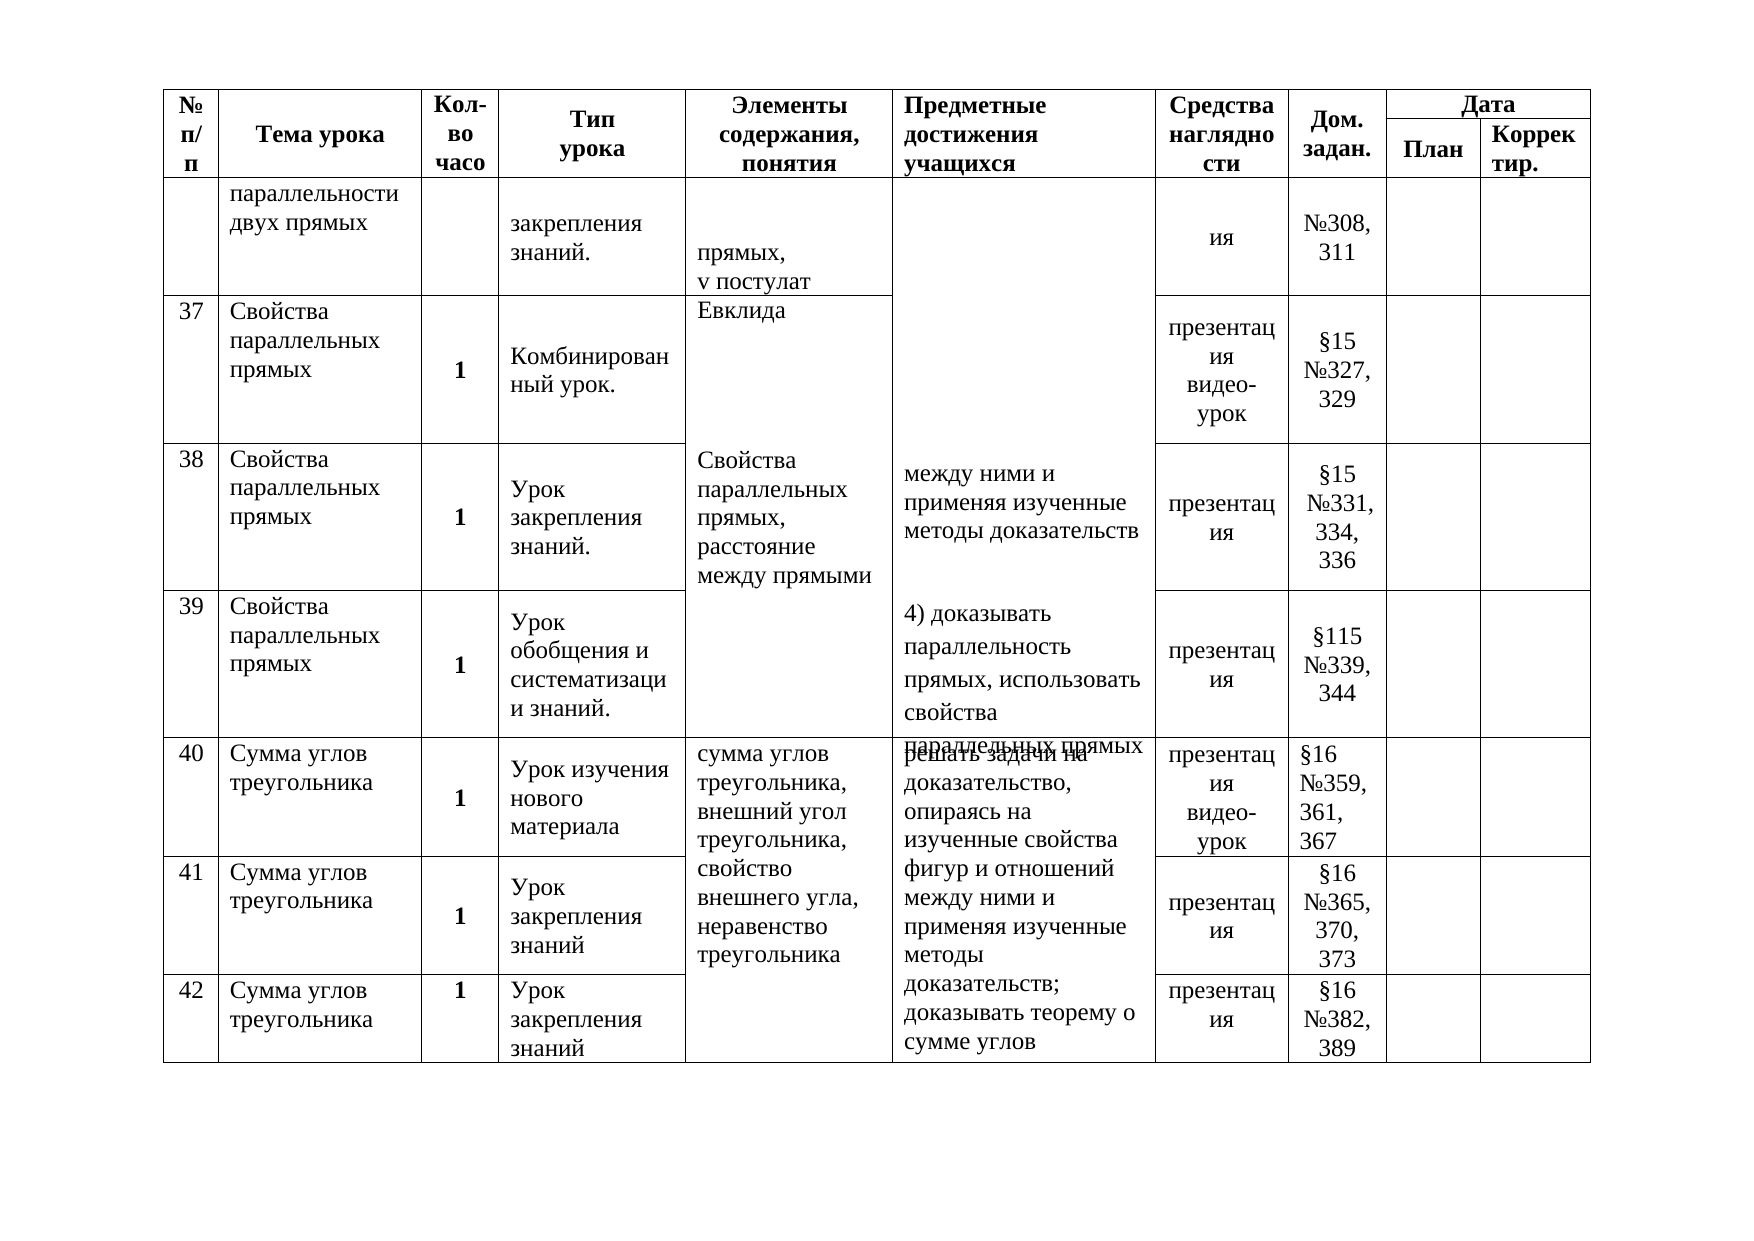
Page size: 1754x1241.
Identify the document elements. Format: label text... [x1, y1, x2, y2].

table_cell решать задачи на доказательство, опираясь на изученные свойства фигур и отношений между ними и применяя изученные методы доказательств; доказывать теорему о сумме углов треугольника; использовать теорему о сумме углов треугольника для решения вычислительных и практических задач [893, 738, 1155, 1062]
table_cell Свойства параллельных прямых [219, 296, 421, 443]
table_cell Сумма углов треугольника [219, 975, 421, 1062]
table_cell Сумма углов треугольника [219, 857, 421, 974]
table_cell [1387, 444, 1480, 590]
table_cell Урок закрепления знаний. [499, 178, 685, 295]
table_cell 1 [422, 178, 498, 295]
table_cell Урок закрепления знаний. [499, 444, 685, 590]
table_cell §14 №308, 311 [1289, 178, 1386, 295]
table_cell [1481, 296, 1590, 443]
table_cell Урок изучения нового материала [499, 738, 685, 856]
table_header Дата [1387, 90, 1590, 118]
table_cell [1387, 738, 1480, 856]
table_cell 1 [422, 738, 498, 856]
table_cell §115 №339, 344 [1289, 591, 1386, 737]
table_cell План [1387, 119, 1480, 177]
table_cell 42 [164, 975, 218, 1062]
table_cell сумма углов треугольника, внешний угол треугольника, свойство внешнего угла, неравенство треугольника [686, 738, 892, 1062]
table_cell 39 [164, 591, 218, 737]
table_cell 1 [422, 444, 498, 590]
table_cell Корректир. [1481, 119, 1590, 177]
table_cell §16 №365, 370, 373 [1289, 857, 1386, 974]
table_cell презентация видео-урок [1156, 738, 1288, 856]
table_header Средства наглядности [1156, 90, 1288, 177]
table_header № п/п [164, 90, 218, 177]
table_cell Комбинированный урок. [499, 296, 685, 443]
table_cell [1481, 444, 1590, 590]
table_cell 1 [422, 975, 498, 1062]
table_cell [1481, 738, 1590, 856]
table_cell 36 [164, 178, 218, 295]
table_cell презентация [1156, 178, 1288, 295]
table_header Элементы содержания, понятия [686, 90, 892, 177]
table_header Кол-во часов [422, 90, 498, 177]
table_cell 38 [164, 444, 218, 590]
table_cell [1481, 591, 1590, 737]
table_cell презентация [1156, 591, 1288, 737]
table_cell Сумма углов треугольника [219, 738, 421, 856]
table_cell [1481, 857, 1590, 974]
table_cell Свойства параллельных прямых, расстояние между прямыми [686, 296, 892, 737]
table_cell 41 [164, 857, 218, 974]
table_header Тип урока [499, 90, 685, 177]
table_cell [1481, 975, 1590, 1062]
table_cell Признаки параллельности двух прямых [219, 178, 421, 295]
table_cell [1387, 591, 1480, 737]
table_cell Урок закрепления знаний [499, 975, 685, 1062]
table_cell Свойства параллельных прямых [219, 444, 421, 590]
table_cell презентация [1156, 857, 1288, 974]
table_cell [1387, 857, 1480, 974]
table_header Дом. задан. [1289, 90, 1386, 177]
table_cell §16 №359, 361, 367 [1289, 738, 1386, 856]
table_cell 1 [422, 296, 498, 443]
table_cell [1481, 178, 1590, 295]
table_cell 40 [164, 738, 218, 856]
table_header Предметные достижения учащихся [893, 90, 1155, 177]
table_cell 37 [164, 296, 218, 443]
table_cell §15 №331, 334, 336 [1289, 444, 1386, 590]
table_cell [1387, 975, 1480, 1062]
table_cell Свойства параллельных прямых [219, 591, 421, 737]
table_cell презентация [1156, 444, 1288, 590]
table_cell 1 [422, 591, 498, 737]
table_cell §15 №327, 329 [1289, 296, 1386, 443]
table_cell §16 №382, 389 [1289, 975, 1386, 1062]
table_cell презентация видео-урок [1156, 296, 1288, 443]
table_cell презентация [1156, 975, 1288, 1062]
table_cell Урок закрепления знаний [499, 857, 685, 974]
table_header Тема урока [219, 90, 421, 177]
table_cell [1387, 296, 1480, 443]
table_cell [1387, 178, 1480, 295]
table_cell Урок обобщения и систематизации знаний. [499, 591, 685, 737]
table_cell 1 [422, 857, 498, 974]
